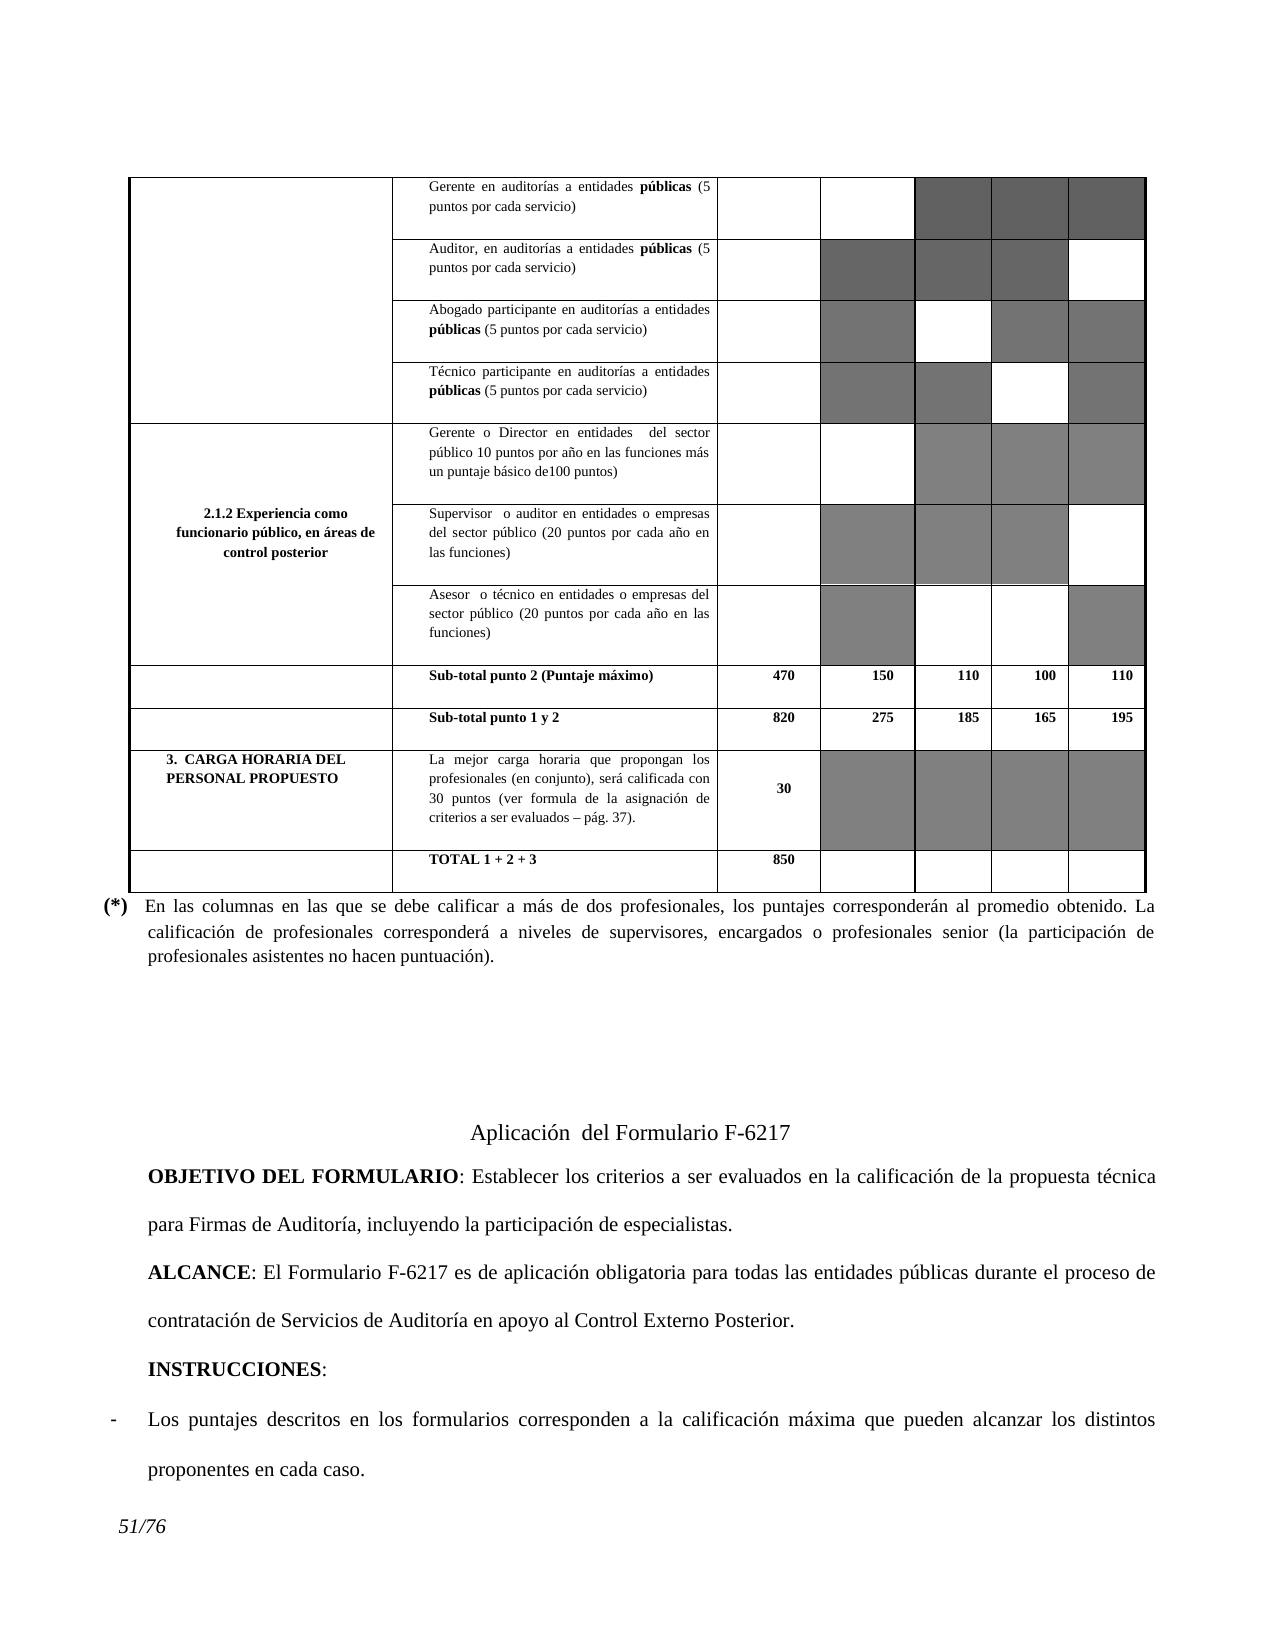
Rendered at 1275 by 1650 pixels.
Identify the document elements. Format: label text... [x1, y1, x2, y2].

text Aplicación del Formulario F-6217 [103, 1119, 1157, 1146]
table_cell 470 [718, 666, 820, 707]
table_cell [821, 851, 914, 892]
table_cell Técnico participante en auditorías a entidades públicas (5 puntos por cada servicio) [393, 363, 717, 423]
table_cell [821, 301, 914, 362]
table_cell Supervisor o auditor en entidades o empresas del sector público (20 puntos por cada año en las funciones) [393, 505, 717, 584]
table_cell [131, 666, 392, 707]
table_cell [992, 505, 1068, 584]
table_cell [821, 505, 914, 584]
table_cell 100 [992, 666, 1068, 707]
table_cell TOTAL 1 + 2 + 3 [393, 851, 717, 892]
table_cell [916, 851, 991, 892]
table_cell Sub-total punto 1 y 2 [393, 709, 717, 749]
text INSTRUCCIONES: [148, 1356, 1157, 1381]
table_cell [821, 240, 914, 300]
table_cell [916, 424, 991, 504]
table_cell Sub-total punto 2 (Puntaje máximo) [393, 666, 717, 707]
table_cell [718, 301, 820, 362]
table_cell Abogado participante en auditorías a entidades públicas (5 puntos por cada servicio) [393, 301, 717, 362]
table_cell Auditor, en auditorías a entidades públicas (5 puntos por cada servicio) [393, 240, 717, 300]
table_cell [992, 178, 1068, 239]
table_cell [718, 363, 820, 423]
table_cell [821, 178, 914, 239]
table_cell 820 [718, 709, 820, 749]
table_cell [1069, 505, 1144, 584]
table_cell [718, 240, 820, 300]
table_cell [916, 178, 991, 239]
table_cell 165 [992, 709, 1068, 749]
table_cell [1069, 586, 1144, 665]
table_cell [992, 363, 1068, 423]
text ALCANCE: El Formulario F-6217 es de aplicación obligatoria para todas las entidades públicas durante el proceso de contratación de Servicios de Auditoría en apoyo al Control Externo Posterior. [148, 1260, 1157, 1332]
table_cell [131, 709, 392, 749]
table_cell [916, 363, 991, 423]
table_cell [1069, 178, 1144, 239]
table_cell [992, 424, 1068, 504]
table_cell [992, 586, 1068, 665]
list Los puntajes descritos en los formularios corresponden a la calificación máxima que pueden alcanzar los distintos proponentes en cada caso. [110, 1404, 1157, 1481]
table_cell Gerente en auditorías a entidades públicas (5 puntos por cada servicio) [393, 178, 717, 239]
table_cell [992, 851, 1068, 892]
table_cell [1069, 424, 1144, 504]
table_cell [916, 240, 991, 300]
table_cell La mejor carga horaria que propongan los profesionales (en conjunto), será calificada con 30 puntos (ver formula de la asignación de criterios a ser evaluados – pág. 37). [393, 751, 717, 850]
table_cell 195 [1069, 709, 1144, 749]
table_cell [718, 586, 820, 665]
table_cell [916, 751, 991, 850]
table_cell Asesor o técnico en entidades o empresas del sector público (20 puntos por cada año en las funciones) [393, 586, 717, 665]
table_cell [131, 851, 392, 892]
table_cell 185 [916, 709, 991, 749]
table_cell 110 [916, 666, 991, 707]
table_cell [718, 424, 820, 504]
table_cell Gerente o Director en entidades del sector público 10 puntos por año en las funciones más un puntaje básico de100 puntos) [393, 424, 717, 504]
table_cell 850 [718, 851, 820, 892]
table_cell 110 [1069, 666, 1144, 707]
text (*) En las columnas en las que se debe calificar a más de dos profesionales, los puntajes corresponderán al promedio obtenido. La calificación de profesionales corresponderá a niveles de supervisores, encargados o profesionales senior (la participación de profesionales asistentes no hacen puntuación). [103, 893, 1157, 967]
table_cell [992, 240, 1068, 300]
text OBJETIVO DEL FORMULARIO: Establecer los criterios a ser evaluados en la calificación de la propuesta técnica para Firmas de Auditoría, incluyendo la participación de especialistas. [148, 1164, 1157, 1236]
table_cell [916, 505, 991, 584]
table_cell 150 [821, 666, 914, 707]
table_cell 275 [821, 709, 914, 749]
table_cell [718, 505, 820, 584]
table_cell 3. CARGA HORARIA DEL PERSONAL PROPUESTO [131, 751, 392, 850]
table_cell [916, 586, 991, 665]
table_cell [1069, 240, 1144, 300]
table_cell 2.1.2 Experiencia como funcionario público, en áreas de control posterior [131, 424, 392, 665]
table_cell [916, 301, 991, 362]
table_cell [992, 301, 1068, 362]
table_cell [1069, 301, 1144, 362]
table_cell [821, 424, 914, 504]
table_cell [821, 363, 914, 423]
table_cell [821, 751, 914, 850]
table_cell [1069, 363, 1144, 423]
table_cell [821, 586, 914, 665]
table_cell [1069, 751, 1144, 850]
table_cell 30 [718, 751, 820, 850]
table_cell [992, 751, 1068, 850]
table_cell [718, 178, 820, 239]
table_cell [1069, 851, 1144, 892]
